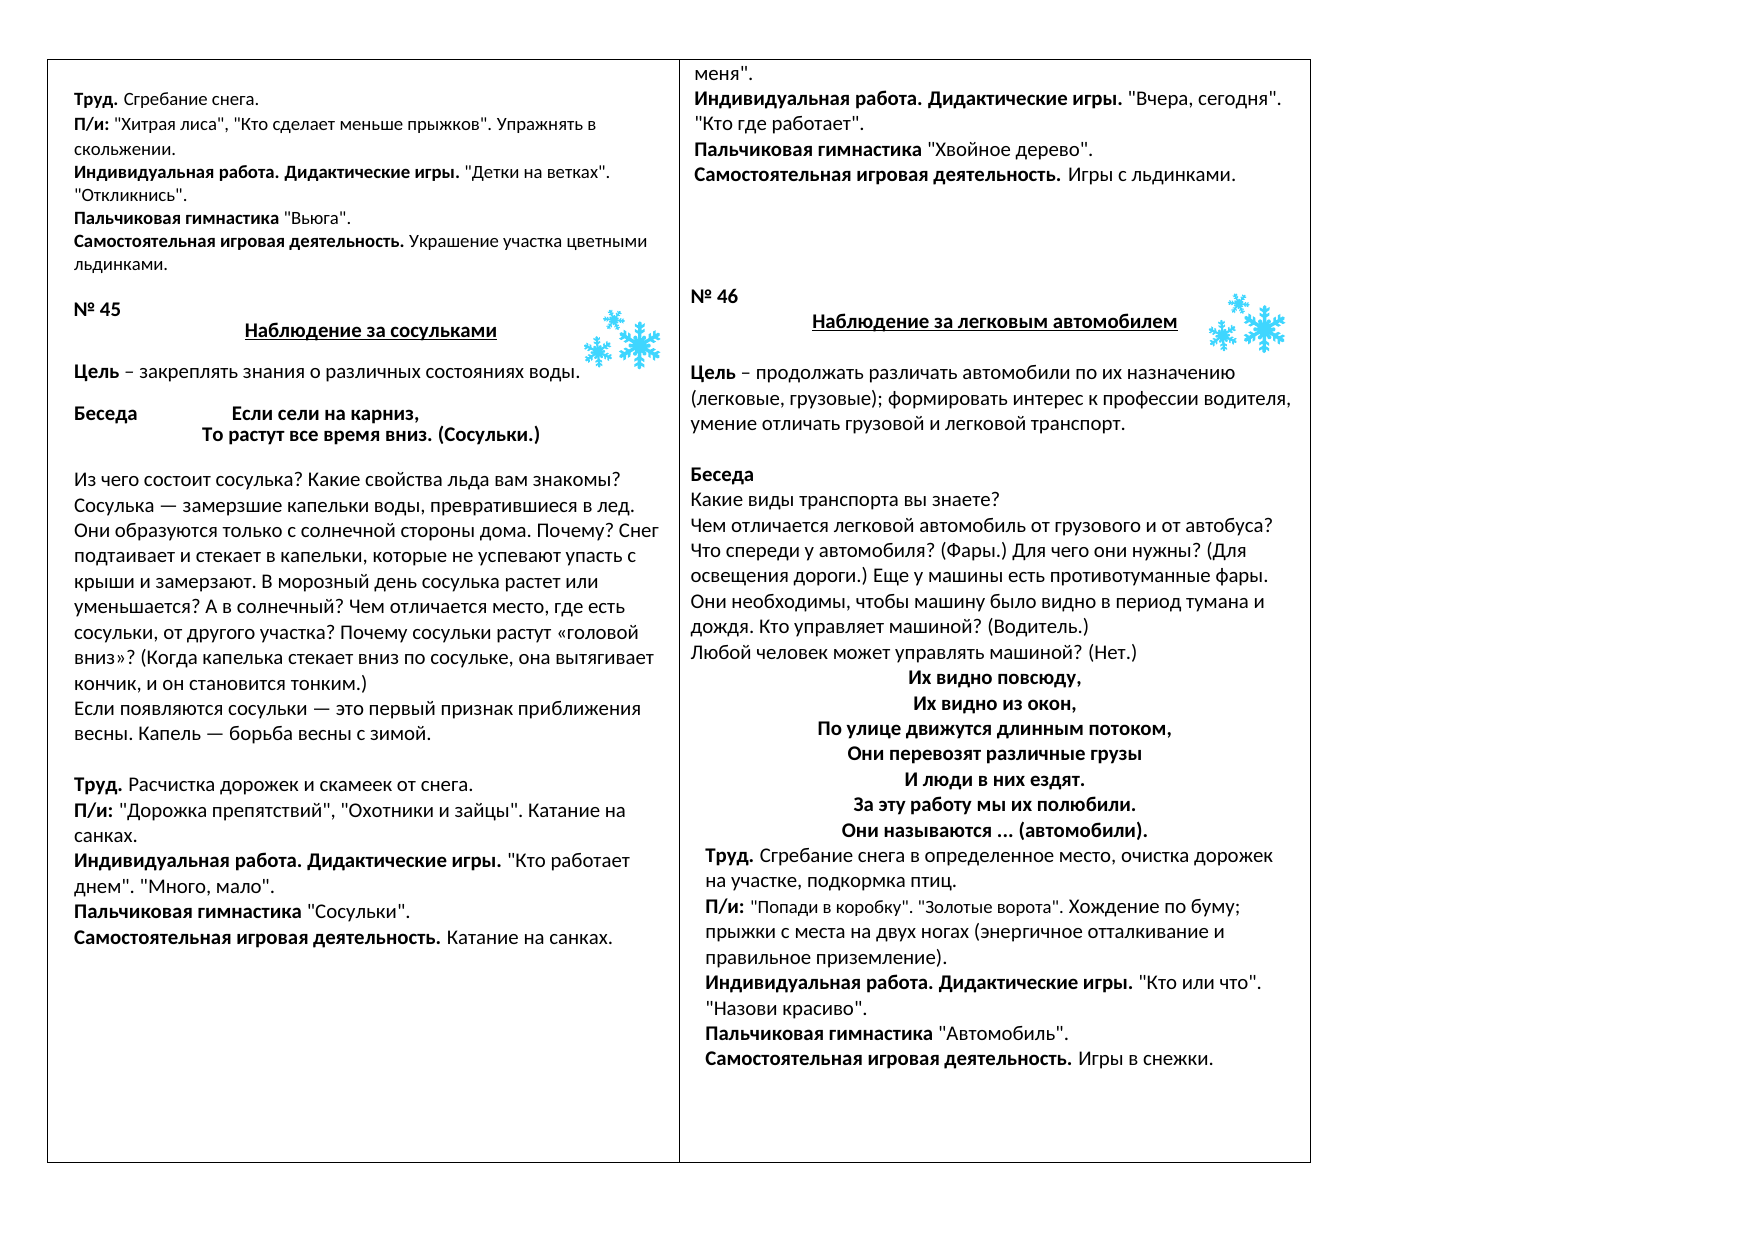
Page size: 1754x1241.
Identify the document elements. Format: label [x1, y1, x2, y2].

table_cell [680, 60, 1310, 1162]
table_cell [48, 60, 679, 1162]
